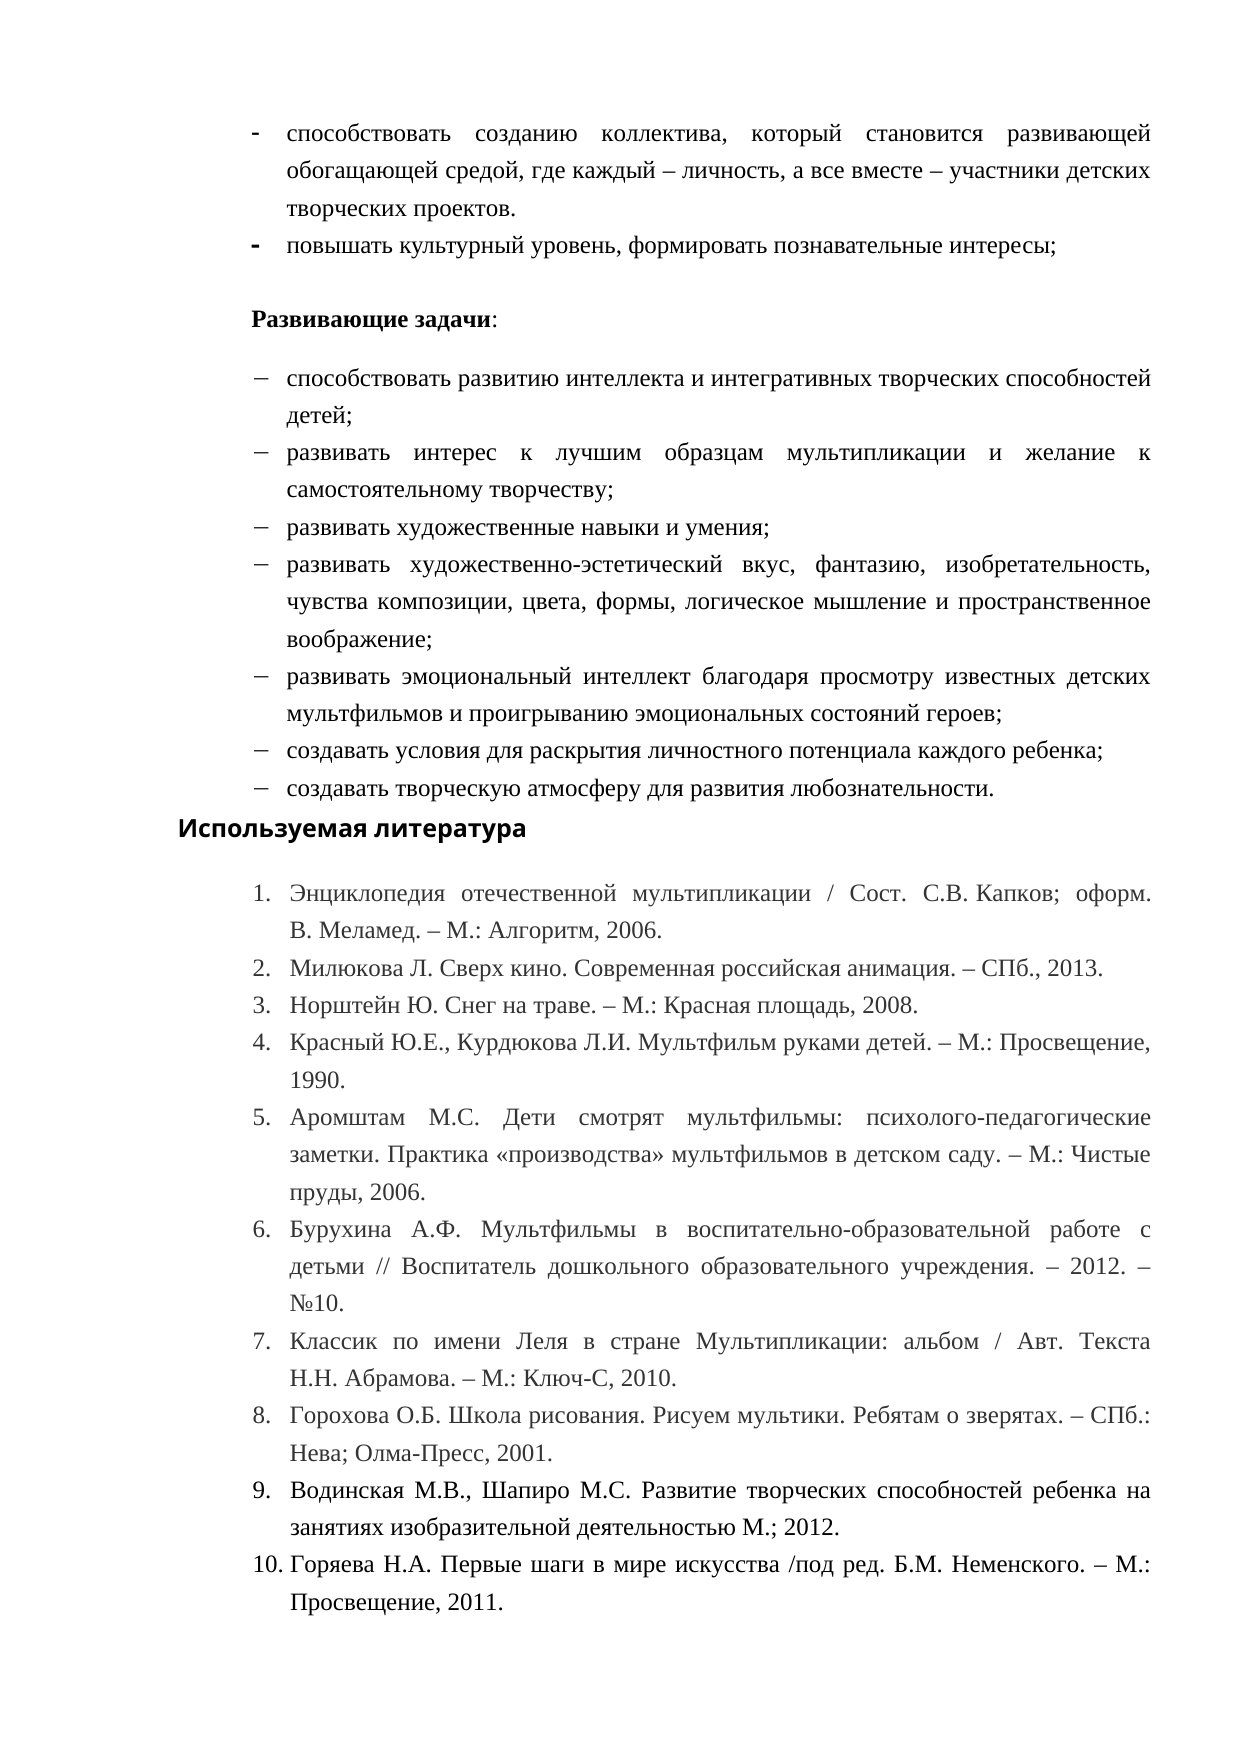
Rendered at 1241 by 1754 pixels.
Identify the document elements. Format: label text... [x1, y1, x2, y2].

list Классик по имени Леля в стране Мультипликации: альбом / Авт. Текста Н.Н. Абрамова. – М.: Ключ-С, 2010. [252, 1326, 1152, 1392]
list способствовать созданию коллектива, который становится развивающей обогащающей средой, где каждый – личность, а все вместе – участники детских творческих проектов. [251, 118, 1152, 221]
list Бурухина А.Ф. Мультфильмы в воспитательно-образовательной работе с детьми // Воспитатель дошкольного образовательного учреждения. – 2012. – №10. [252, 1214, 1152, 1317]
list Горяева Н.А. Первые шаги в мире искусства /под ред. Б.М. Неменского. – М.: Просвещение, 2011. [252, 1549, 1152, 1616]
list развивать художественно-эстетический вкус, фантазию, изобретательность, чувства композиции, цвета, формы, логическое мышление и пространственное воображение; [251, 549, 1152, 652]
list создавать условия для раскрытия личностного потенциала каждого ребенка; [251, 736, 1152, 764]
list Милюкова Л. Сверх кино. Современная российская анимация. – СПб., 2013. [252, 953, 1152, 982]
list Водинская М.В., Шапиро М.С. Развитие творческих способностей ребенка на занятиях изобразительной деятельностью М.; 2012. [252, 1475, 1152, 1541]
list Аромштам М.С. Дети смотрят мультфильмы: психолого-педагогические заметки. Практика «производства» мультфильмов в детском саду. – М.: Чистые пруды, 2006. [252, 1102, 1152, 1205]
list Норштейн Ю. Снег на траве. – М.: Красная площадь, 2008. [252, 990, 1152, 1019]
list способствовать развитию интеллекта и интегративных творческих способностей детей; [251, 363, 1152, 429]
text Развивающие задачи: [177, 304, 1152, 333]
list развивать интерес к лучшим образцам мультипликации и желание к самостоятельному творчеству; [251, 437, 1152, 503]
list Горохова О.Б. Школа рисования. Рисуем мультики. Ребятам о зверятах. – СПб.: Нева; Олма-Пресс, 2001. [252, 1400, 1152, 1466]
list развивать эмоциональный интеллект благодаря просмотру известных детских мультфильмов и проигрыванию эмоциональных состояний героев; [251, 661, 1152, 727]
list развивать художественные навыки и умения; [251, 512, 1152, 541]
list повышать культурный уровень, формировать познавательные интересы; [251, 230, 1152, 259]
list создавать творческую атмосферу для развития любознательности. [251, 773, 1152, 802]
text Используемая литература [177, 810, 1152, 844]
list Красный Ю.Е., Курдюкова Л.И. Мультфильм руками детей. – М.: Просвещение, 1990. [252, 1027, 1152, 1093]
list Энциклопедия отечественной мультипликации / Сост. С.В. Капков; оформ. В. Меламед. – М.: Алгоритм, 2006. [252, 878, 1152, 944]
